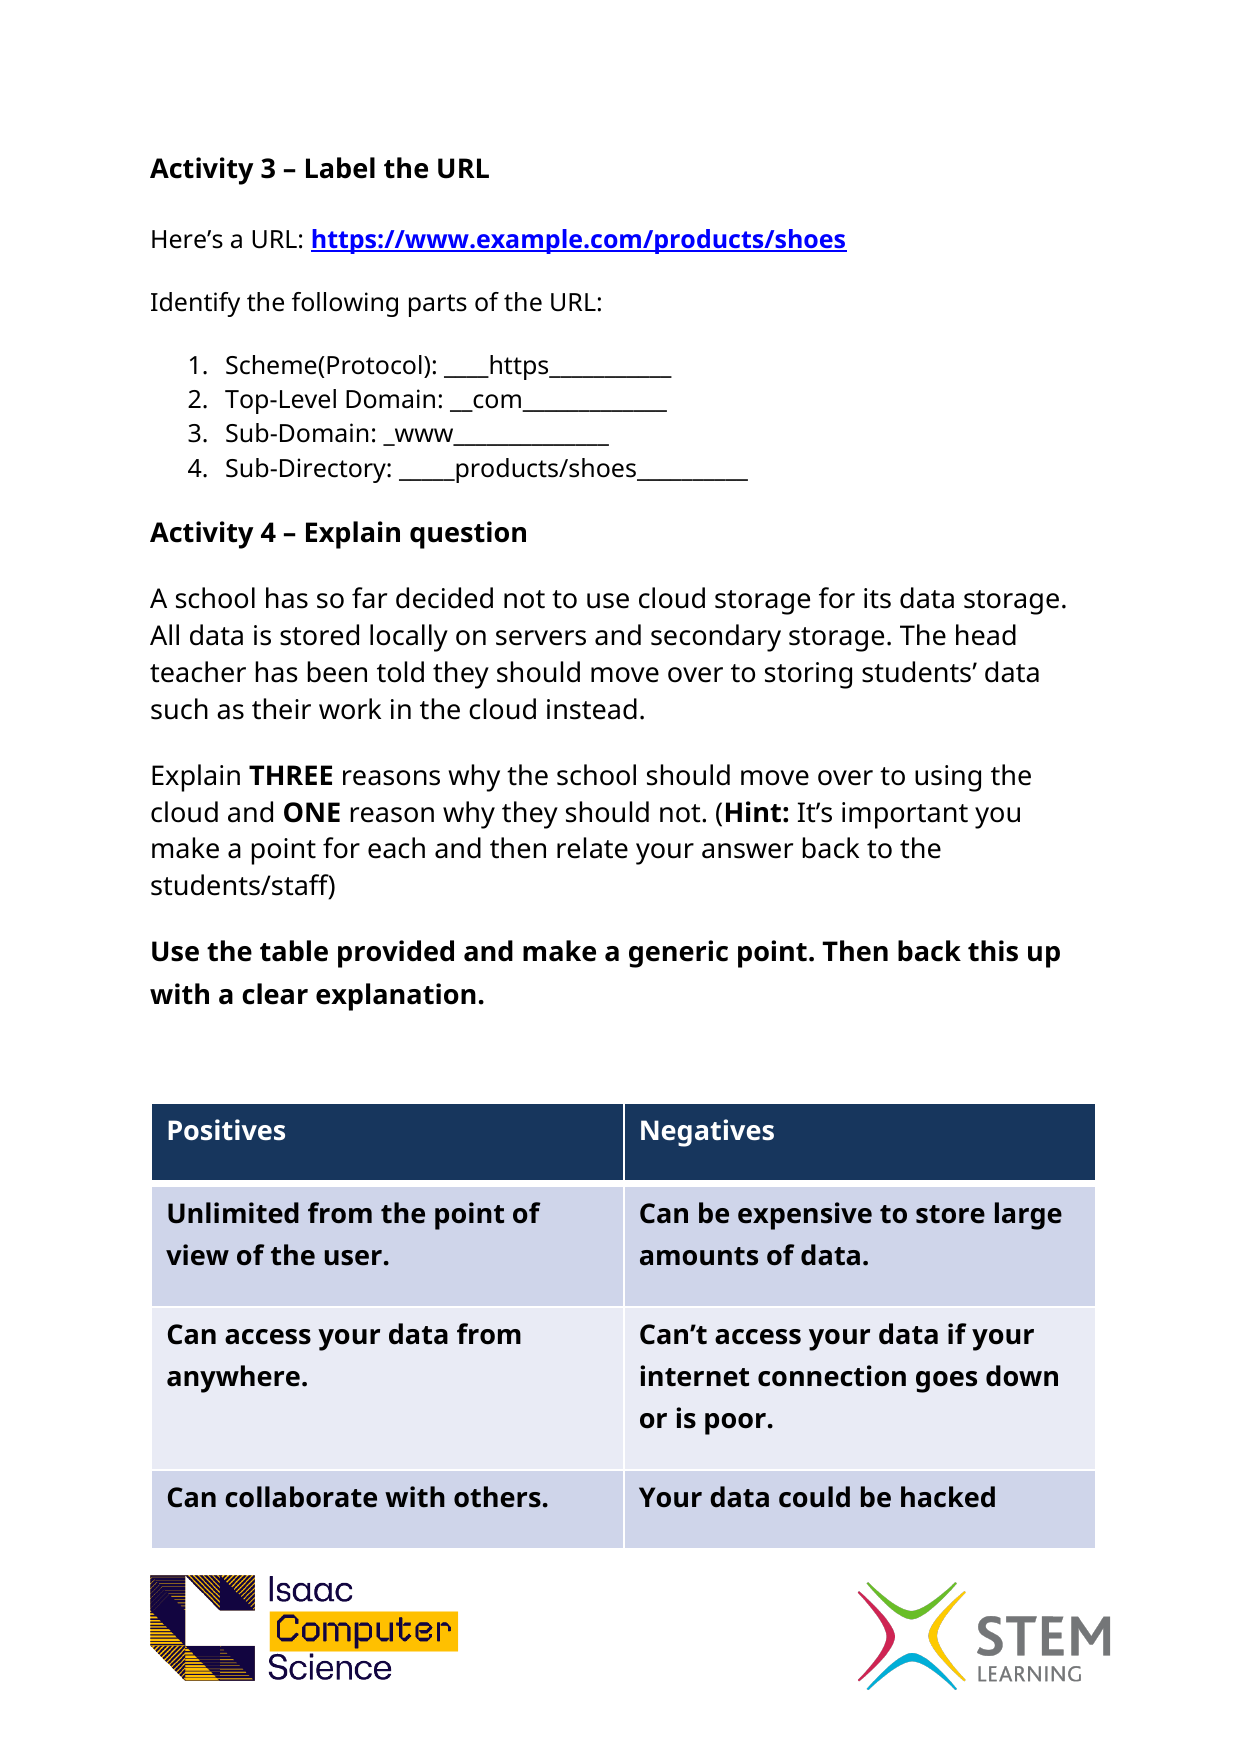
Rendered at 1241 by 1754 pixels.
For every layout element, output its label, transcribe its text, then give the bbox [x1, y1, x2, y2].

table_header Negatives [625, 1104, 1095, 1180]
text Here’s a URL: https://www.example.com/products/shoes [150, 222, 1090, 256]
table_cell Can be expensive to store large amounts of data. [625, 1187, 1095, 1306]
table_cell Can access your data from anywhere. [152, 1308, 623, 1469]
table_cell Can collaborate with others. [152, 1471, 623, 1548]
list Top-Level Domain: __com_____________ [187, 382, 1090, 416]
list Scheme(Protocol): ____https___________ [187, 348, 1090, 382]
text Activity 3 – Label the URL [150, 150, 1090, 187]
table_cell Your data could be hacked without your knowledge. [625, 1471, 1095, 1548]
list Sub-Directory: _____products/shoes__________ [187, 450, 1090, 484]
table_header Positives [152, 1104, 623, 1180]
list Sub-Domain: _www______________ [187, 416, 1090, 450]
text Use the table provided and make a generic point. Then back this up with a clear explanation. [150, 933, 1090, 1012]
table_cell Unlimited from the point of view of the user. [152, 1187, 623, 1306]
table_cell Can’t access your data if your internet connection goes down or is poor. [625, 1308, 1095, 1469]
picture [150, 1575, 459, 1681]
text Activity 4 – Explain question [150, 513, 1090, 550]
picture [845, 1569, 1123, 1703]
text Explain THREE reasons why the school should move over to using the cloud and ONE reason why they should not. (Hint: It’s important you make a point for each and then relate your answer back to the students/staff) [150, 756, 1090, 904]
text Identify the following parts of the URL: [150, 285, 1090, 319]
text A school has so far decided not to use cloud storage for its data storage. All data is stored locally on servers and secondary storage. The head teacher has been told they should move over to storing students’ data such as their work in the cloud instead. [150, 579, 1090, 727]
